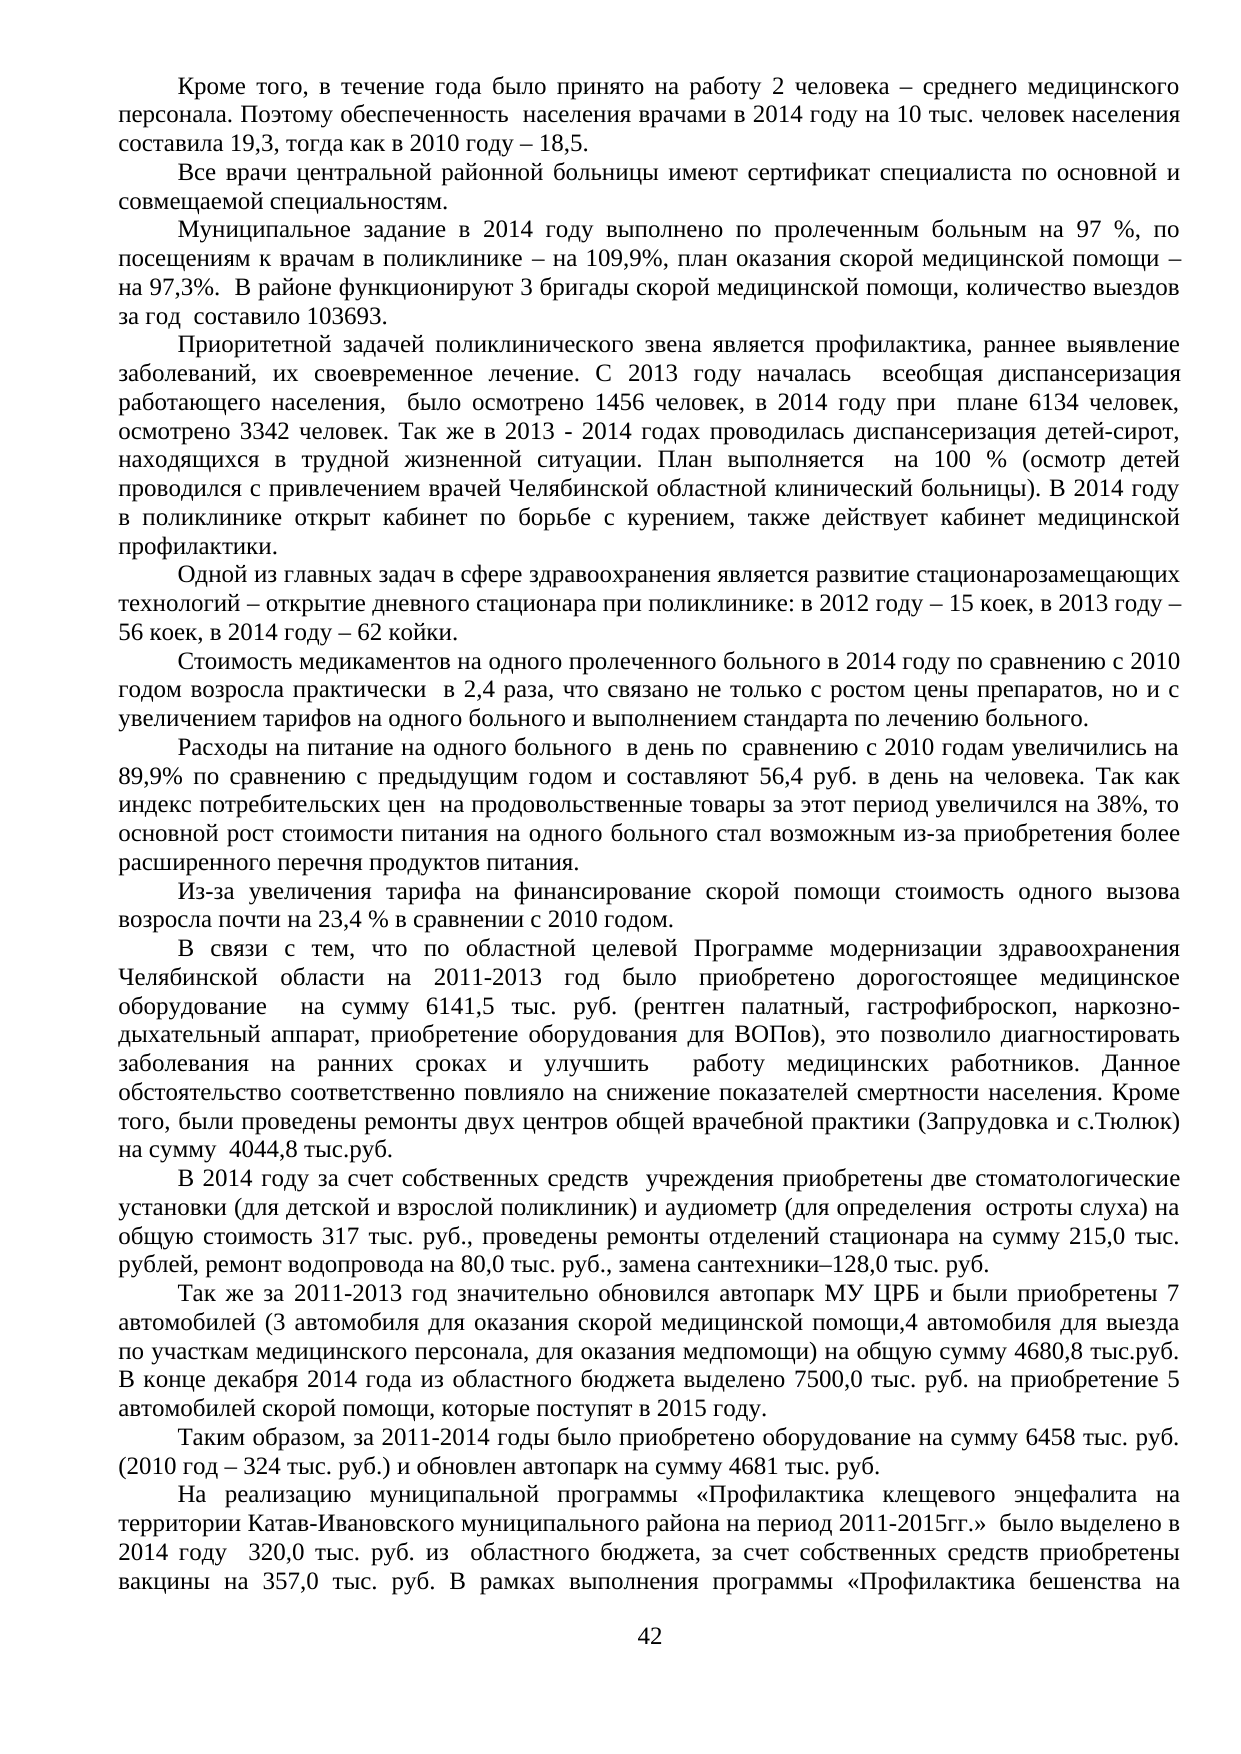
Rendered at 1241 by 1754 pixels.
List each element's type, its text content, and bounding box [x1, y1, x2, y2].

text Стоимость медикаментов на одного пролеченного больного в 2014 году по сравнению с 2010 годом возросла практически в 2,4 раза, что связано не только с ростом цены препаратов, но и с увеличением тарифов на одного больного и выполнением стандарта по лечению больного. [118, 646, 1181, 732]
text Муниципальное задание в 2014 году выполнено по пролеченным больным на 97 %, по посещениям к врачам в поликлинике – на 109,9%, план оказания скорой медицинской помощи – на 97,3%. В районе функционируют 3 бригады скорой медицинской помощи, количество выездов за год составило 103693. [118, 214, 1181, 329]
text Так же за 2011-2013 год значительно обновился автопарк МУ ЦРБ и были приобретены 7 автомобилей (3 автомобиля для оказания скорой медицинской помощи,4 автомобиля для выезда по участкам медицинского персонала, для оказания медпомощи) на общую сумму 4680,8 тыс.руб. В конце декабря 2014 года из областного бюджета выделено 7500,0 тыс. руб. на приобретение 5 автомобилей скорой помощи, которые поступят в 2015 году. [118, 1278, 1181, 1422]
text В связи с тем, что по областной целевой Программе модернизации здравоохранения Челябинской области на 2011-2013 год было приобретено дорогостоящее медицинское оборудование на сумму 6141,5 тыс. руб. (рентген палатный, гастрофиброскоп, наркозно-дыхательный аппарат, приобретение оборудования для ВОПов), это позволило диагностировать заболевания на ранних сроках и улучшить работу медицинских работников. Данное обстоятельство соответственно повлияло на снижение показателей смертности населения. Кроме того, были проведены ремонты двух центров общей врачебной практики (Запрудовка и с.Тюлюк) на сумму 4044,8 тыс.руб. [118, 933, 1181, 1163]
text Все врачи центральной районной больницы имеют сертификат специалиста по основной и совмещаемой специальностям. [118, 157, 1181, 214]
text Кроме того, в течение года было принято на работу 2 человека – среднего медицинского персонала. Поэтому обеспеченность населения врачами в 2014 году на 10 тыс. человек населения составила 19,3, тогда как в 2010 году – 18,5. [118, 71, 1181, 157]
text Одной из главных задач в сфере здравоохранения является развитие стационарозамещающих технологий – открытие дневного стационара при поликлинике: в 2012 году – 15 коек, в 2013 году – 56 коек, в 2014 году – 62 койки. [118, 559, 1181, 646]
text Из-за увеличения тарифа на финансирование скорой помощи стоимость одного вызова возросла почти на 23,4 % в сравнении с 2010 годом. [118, 876, 1181, 933]
text В 2014 году за счет собственных средств учреждения приобретены две стоматологические установки (для детской и взрослой поликлиник) и аудиометр (для определения остроты слуха) на общую стоимость 317 тыс. руб., проведены ремонты отделений стационара на сумму 215,0 тыс. рублей, ремонт водопровода на 80,0 тыс. руб., замена сантехники–128,0 тыс. руб. [118, 1163, 1181, 1278]
text Таким образом, за 2011-2014 годы было приобретено оборудование на сумму 6458 тыс. руб. (2010 год – 324 тыс. руб.) и обновлен автопарк на сумму 4681 тыс. руб. [118, 1422, 1181, 1479]
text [118, 1479, 1181, 1594]
text Приоритетной задачей поликлинического звена является профилактика, раннее выявление заболеваний, их своевременное лечение. С 2013 году началась всеобщая диспансеризация работающего населения, было осмотрено 1456 человек, в 2014 году при плане 6134 человек, осмотрено 3342 человек. Так же в 2013 - 2014 годах проводилась диспансеризация детей-сирот, находящихся в трудной жизненной ситуации. План выполняется на 100 % (осмотр детей проводился с привлечением врачей Челябинской областной клинический больницы). В 2014 году в поликлинике открыт кабинет по борьбе с курением, также действует кабинет медицинской профилактики. [118, 329, 1181, 559]
text Расходы на питание на одного больного в день по сравнению с 2010 годам увеличились на 89,9% по сравнению с предыдущим годом и составляют 56,4 руб. в день на человека. Так как индекс потребительских цен на продовольственные товары за этот период увеличился на 38%, то основной рост стоимости питания на одного больного стал возможным из-за приобретения более расширенного перечня продуктов питания. [118, 732, 1181, 876]
